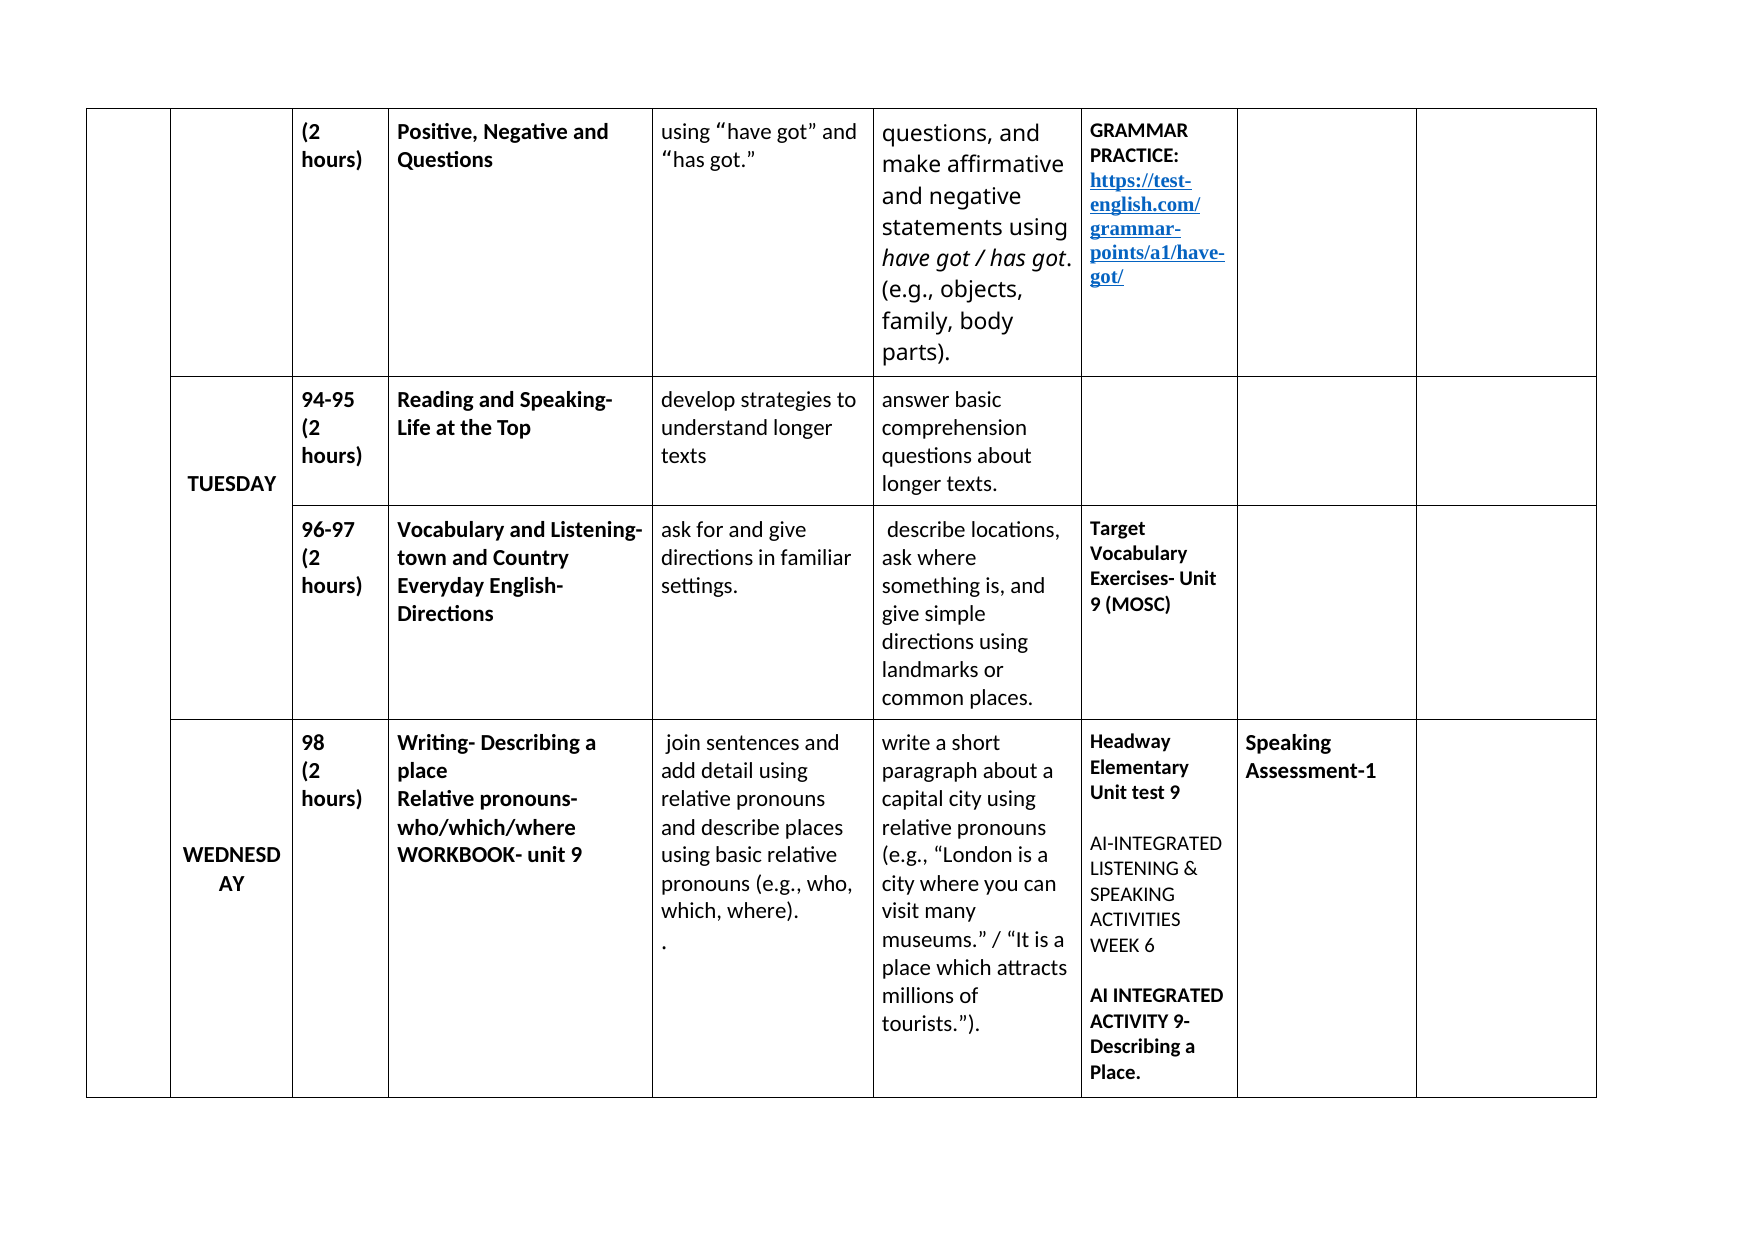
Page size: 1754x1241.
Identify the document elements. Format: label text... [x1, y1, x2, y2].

table_cell 94-95 (2 hours) [293, 377, 388, 505]
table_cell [389, 109, 652, 376]
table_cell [874, 109, 1081, 376]
table_cell ask for and give directions in familiar settings. [653, 506, 873, 719]
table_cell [1082, 109, 1237, 376]
table_cell [1238, 377, 1416, 505]
table_cell [1417, 720, 1596, 1097]
table_cell Reading and Speaking- Life at the Top [389, 377, 652, 505]
table_cell Target Vocabulary Exercises- Unit 9 (MOSC) [1082, 506, 1237, 719]
table_cell [1238, 109, 1416, 376]
table_cell TUESDAY [171, 377, 292, 719]
table_cell 96-97 (2 hours) [293, 506, 388, 719]
table_cell 98 (2 hours) [293, 720, 388, 1097]
table_cell [1417, 506, 1596, 719]
table_cell answer basic comprehension questions about longer texts. [874, 377, 1081, 505]
table_cell join sentences and add detail using relative pronouns and describe places using basic relative pronouns (e.g., who, which, where). . [653, 720, 873, 1097]
table_cell Headway Elementary Unit test 9 AI-INTEGRATED LISTENING & SPEAKING ACTIVITIES WEEK 6 AI Integrated Activity 9-Describing a Place. [1082, 720, 1237, 1097]
table_cell 92-93 (2 hours) [293, 109, 388, 376]
table_cell [1417, 377, 1596, 505]
table_cell describe locations, ask where something is, and give simple directions using landmarks or common places. [874, 506, 1081, 719]
table_cell develop strategies to understand longer texts [653, 377, 873, 505]
table_cell [1417, 109, 1596, 376]
table_cell [1082, 377, 1237, 505]
table_cell WEDNESDAY [171, 720, 292, 1097]
table_cell Speaking Assessment-1 [1238, 720, 1416, 1097]
table_cell [1238, 506, 1416, 719]
table_cell write a short paragraph about a capital city using relative pronouns (e.g., “London is a city where you can visit many museums.” / “It is a place which attracts millions of tourists.”). [874, 720, 1081, 1097]
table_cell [653, 109, 873, 376]
table_cell Writing- Describing a place Relative pronouns-who/which/where WORKBOOK- unit 9 [389, 720, 652, 1097]
table_cell Vocabulary and Listening-town and Country Everyday English- Directions [389, 506, 652, 719]
